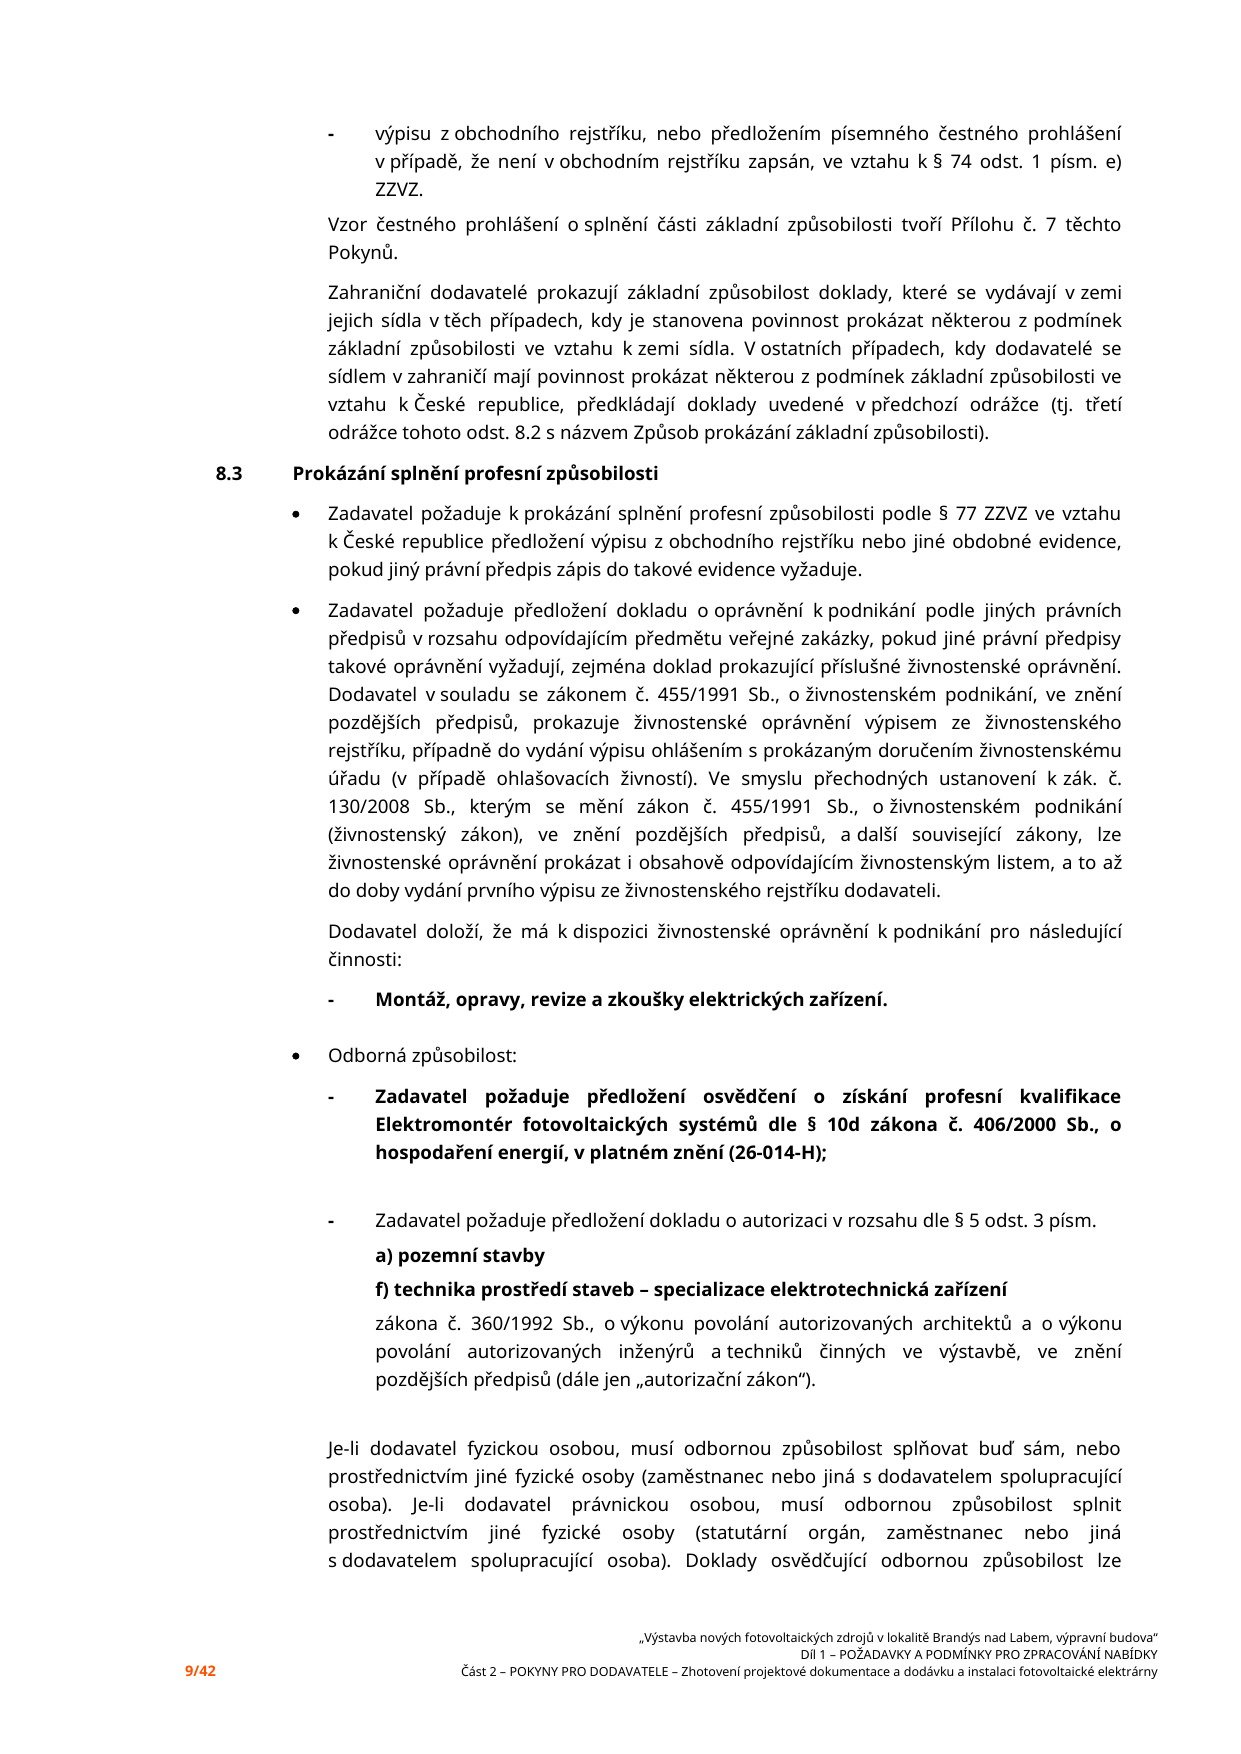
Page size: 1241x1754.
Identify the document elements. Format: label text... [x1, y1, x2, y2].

text Prokázání splnění profesní způsobilosti [216, 460, 1122, 486]
list zákona č. 360/1992 Sb., o výkonu povolání autorizovaných architektů a o výkonu povolání autorizovaných inženýrů a techniků činných ve výstavbě, ve znění pozdějších předpisů (dále jen „autorizační zákon“). [375, 1310, 1122, 1392]
text Vzor čestného prohlášení o splnění části základní způsobilosti tvoří Přílohu č. 7 těchto Pokynů. [328, 211, 1122, 264]
text Zadavatel požaduje předložení dokladu o autorizaci v rozsahu dle § 5 odst. 3 písm. [328, 1208, 1122, 1233]
text výpisu z obchodního rejstříku, nebo předložením písemného čestného prohlášení v případě, že není v obchodním rejstříku zapsán, ve vztahu k § 74 odst. 1 písm. e) ZZVZ. [328, 121, 1122, 202]
text Zahraniční dodavatelé prokazují základní způsobilost doklady, které se vydávají v zemi jejich sídla v těch případech, kdy je stanovena povinnost prokázat některou z podmínek základní způsobilosti ve vztahu k zemi sídla. V ostatních případech, kdy dodavatelé se sídlem v zahraničí mají povinnost prokázat některou z podmínek základní způsobilosti ve vztahu k České republice, předkládají doklady uvedené v předchozí odrážce (tj. třetí odrážce tohoto odst. 8.2 s názvem Způsob prokázání základní způsobilosti). [328, 279, 1122, 445]
text Zadavatel požaduje předložení dokladu o oprávnění k podnikání podle jiných právních předpisů v rozsahu odpovídajícím předmětu veřejné zakázky, pokud jiné právní předpisy takové oprávnění vyžadují, zejména doklad prokazující příslušné živnostenské oprávnění. Dodavatel v souladu se zákonem č. 455/1991 Sb., o živnostenském podnikání, ve znění pozdějších předpisů, prokazuje živnostenské oprávnění výpisem ze živnostenského rejstříku, případně do vydání výpisu ohlášením s prokázaným doručením živnostenskému úřadu (v případě ohlašovacích živností). Ve smyslu přechodných ustanovení k zák. č. 130/2008 Sb., kterým se mění zákon č. 455/1991 Sb., o živnostenském podnikání (živnostenský zákon), ve znění pozdějších předpisů, a další související zákony, lze živnostenské oprávnění prokázat i obsahově odpovídajícím živnostenským listem, a to až do doby vydání prvního výpisu ze živnostenského rejstříku dodavateli. [292, 597, 1122, 903]
text Odborná způsobilost: [292, 1042, 1122, 1068]
text Montáž, opravy, revize a zkoušky elektrických zařízení. [328, 986, 1122, 1012]
text Zadavatel požaduje předložení osvědčení o získání profesní kvalifikace Elektromontér fotovoltaických systémů dle § 10d zákona č. 406/2000 Sb., o hospodaření energií, v platném znění (26-014-H); [328, 1083, 1122, 1164]
text Zadavatel požaduje k prokázání splnění profesní způsobilosti podle § 77 ZZVZ ve vztahu k České republice předložení výpisu z obchodního rejstříku nebo jiné obdobné evidence, pokud jiný právní předpis zápis do takové evidence vyžaduje. [292, 501, 1122, 582]
list f) technika prostředí staveb – specializace elektrotechnická zařízení [375, 1276, 1122, 1302]
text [328, 1435, 1122, 1573]
list a) pozemní stavby [375, 1242, 1122, 1267]
text Dodavatel doloží, že má k dispozici živnostenské oprávnění k podnikání pro následující činnosti: [328, 918, 1122, 971]
